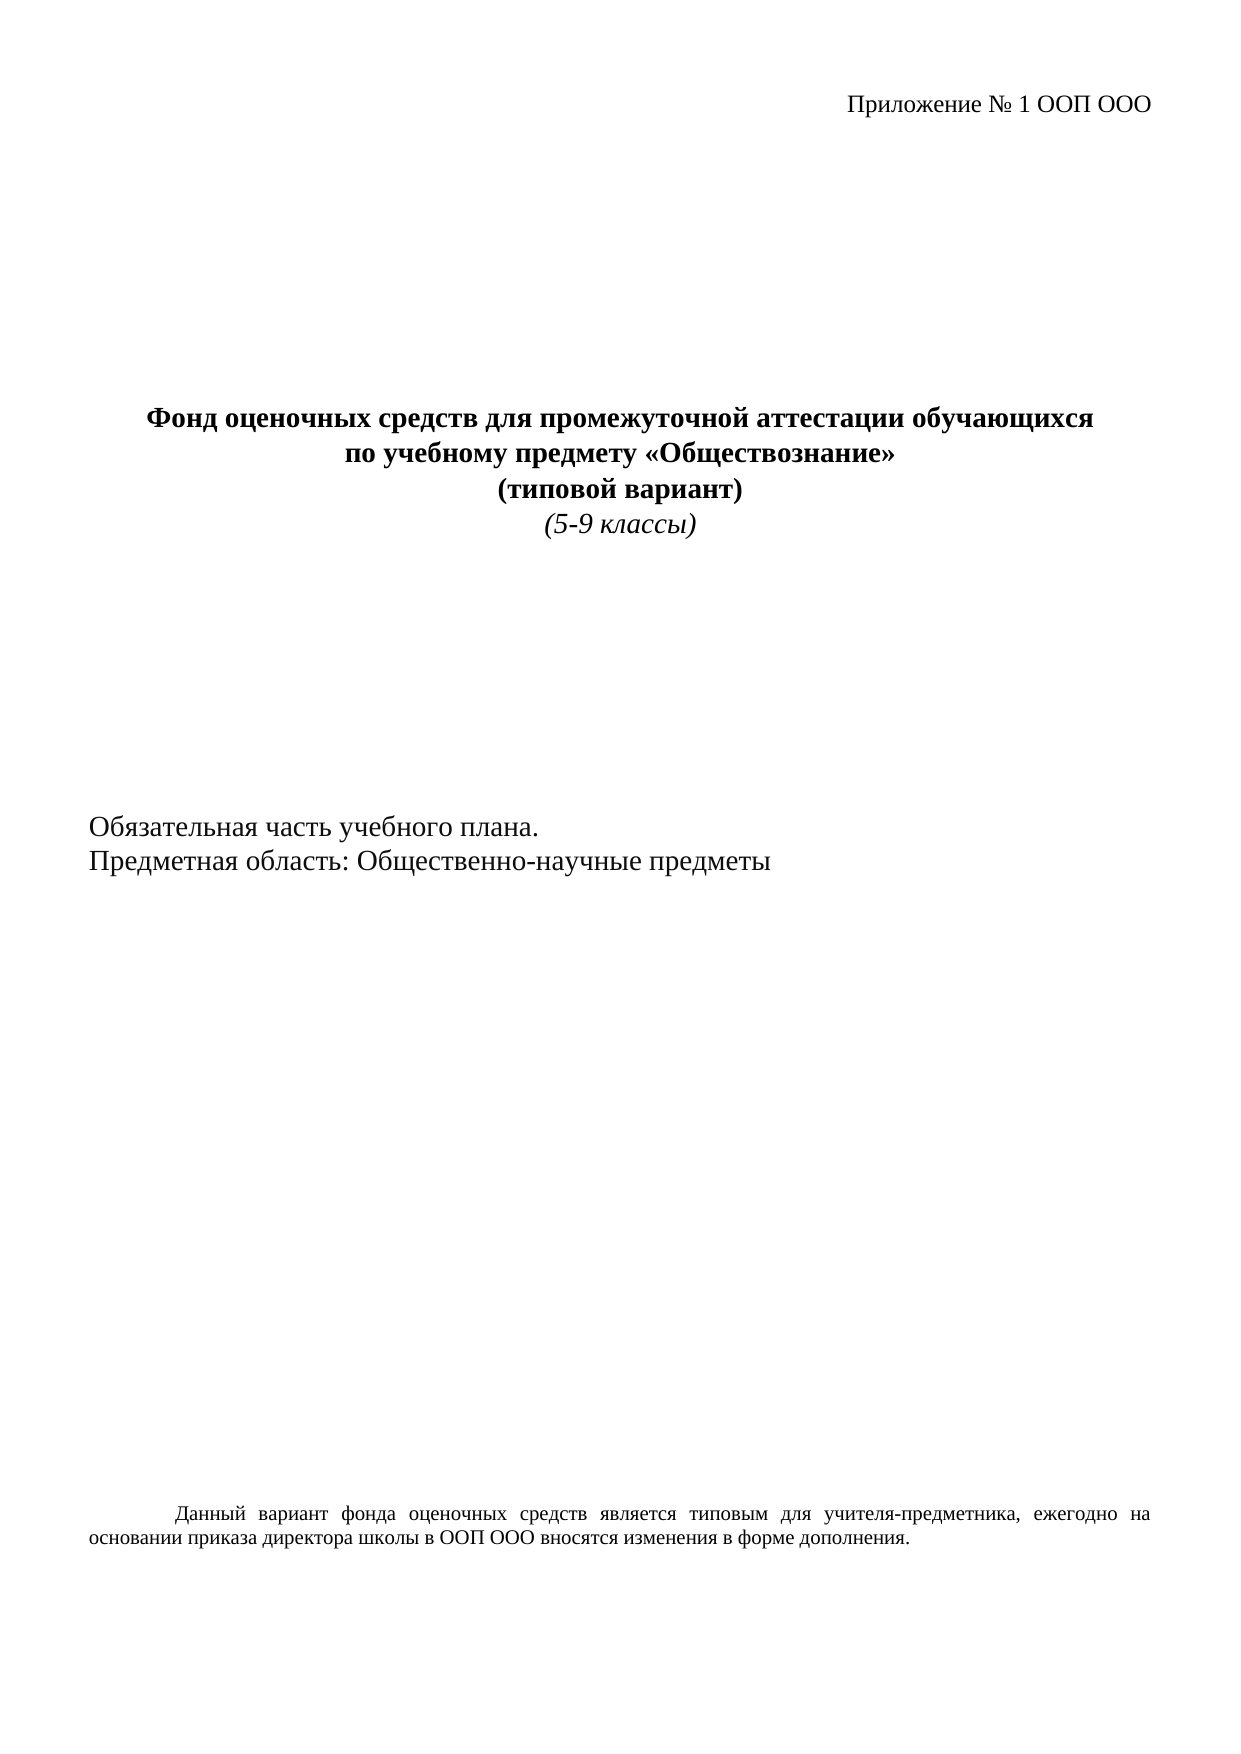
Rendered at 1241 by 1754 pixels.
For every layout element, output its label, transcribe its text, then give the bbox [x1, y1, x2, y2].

text (5-9 классы) [89, 506, 1152, 539]
text (типовой вариант) [89, 471, 1152, 504]
text Данный вариант фонда оценочных средств является типовым для учителя-предметника, ежегодно на основании приказа директора школы в ООП ООО вносятся изменения в форме дополнения. [89, 1501, 1152, 1549]
text Фонд оценочных средств для промежуточной аттестации обучающихся [89, 400, 1152, 434]
text Обязательная часть учебного плана. [89, 809, 1152, 843]
text Приложение № 1 ООП ООО [89, 89, 1152, 117]
text по учебному предмету «Обществознание» [89, 436, 1152, 469]
text Предметная область: Общественно-научные предметы [89, 843, 1152, 877]
